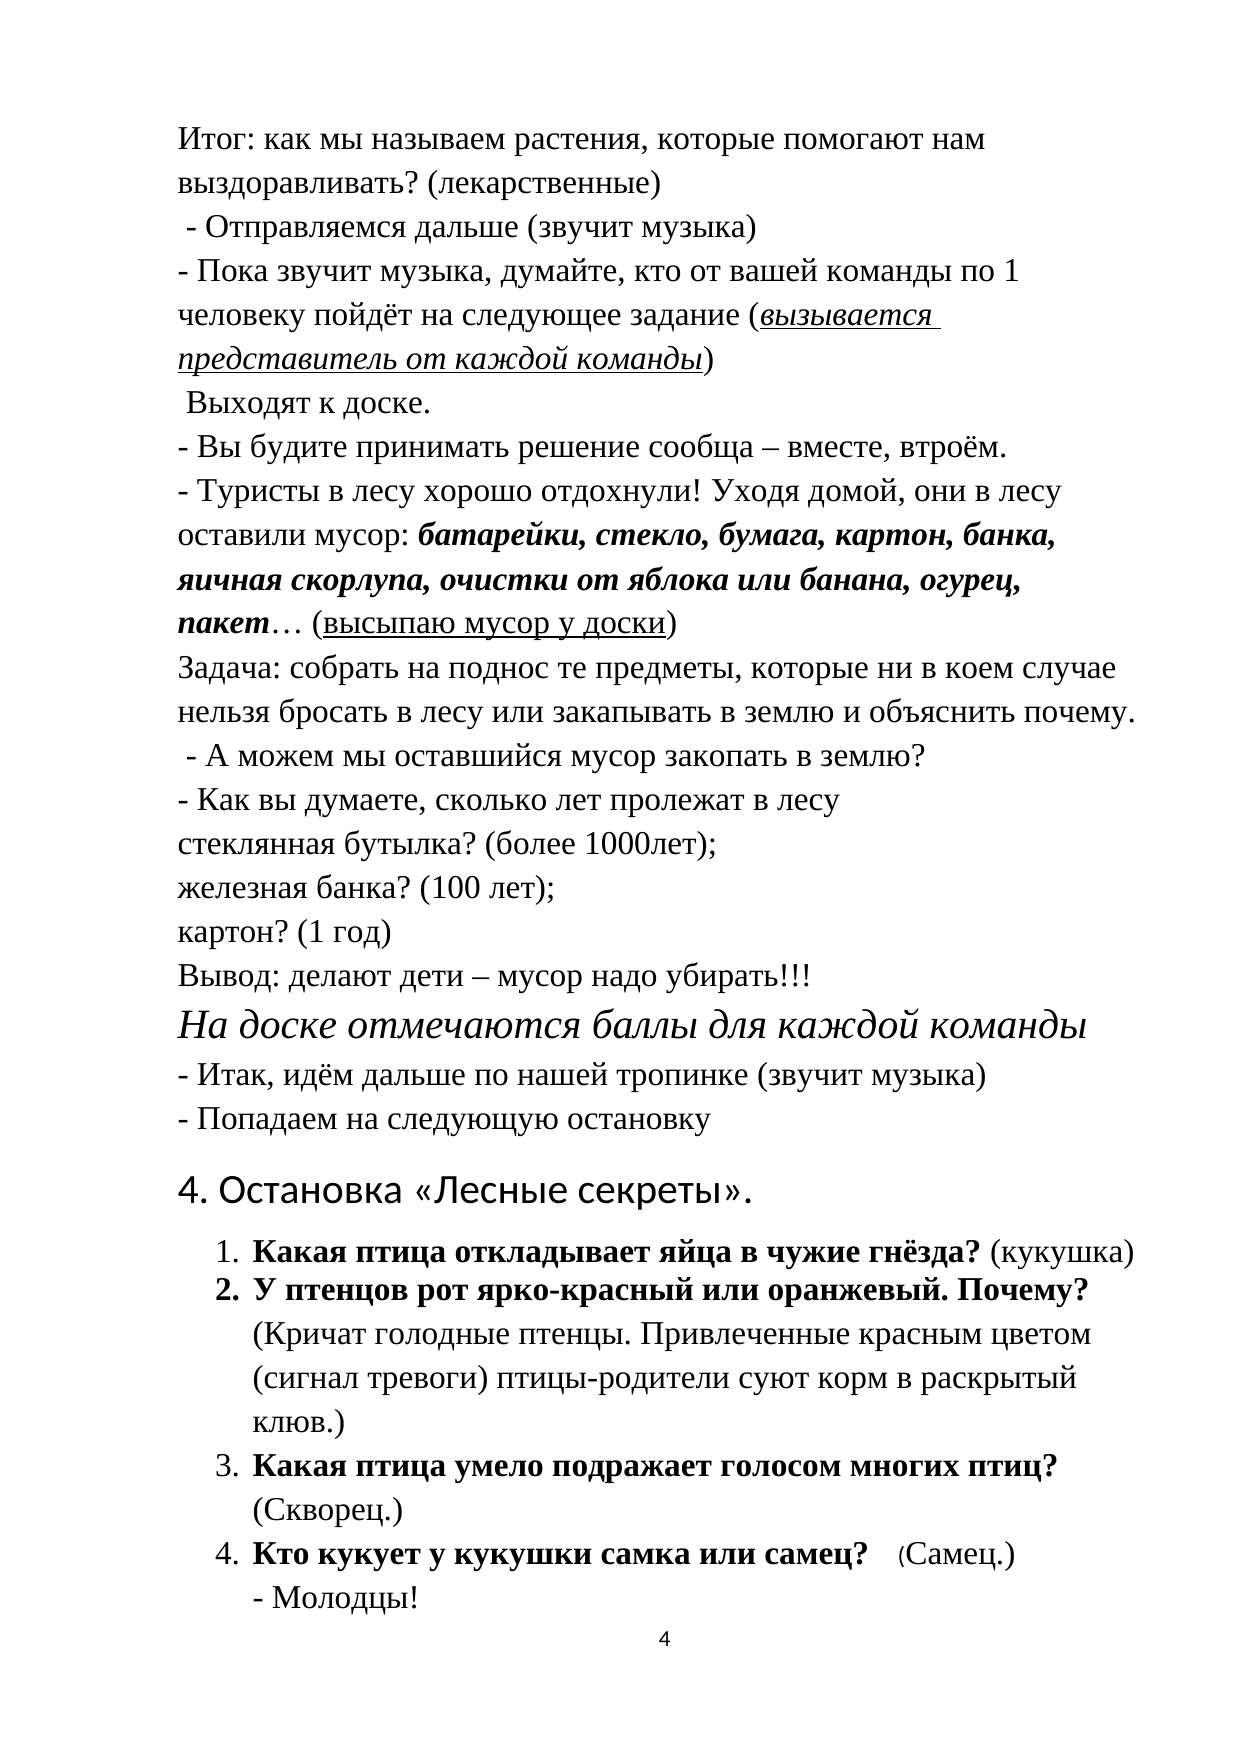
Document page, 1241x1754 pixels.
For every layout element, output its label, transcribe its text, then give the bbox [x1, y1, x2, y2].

list - Вы будите принимать решение сообща – вместе, втроём. [177, 427, 1152, 465]
list На доске отмечаются баллы для каждой команды [177, 999, 1152, 1047]
list - Как вы думаете, сколько лет пролежат в лесу [177, 779, 1152, 817]
list У птенцов рот ярко-красный или оранжевый. Почему? [215, 1269, 1152, 1308]
list Выходят к доске. [177, 382, 1152, 421]
list Какая птица умело подражает голосом многих птиц? (Скворец.) [215, 1446, 1152, 1528]
list стеклянная бутылка? (более 1000лет); [177, 823, 1152, 861]
list Итог: как мы называем растения, которые помогают нам выздоравливать? (лекарственные) [177, 118, 1152, 201]
list - Молодцы! [252, 1578, 1152, 1616]
list - Отправляемся дальше (звучит музыка) [177, 206, 1152, 244]
list Вывод: делают дети – мусор надо убирать!!! [177, 955, 1152, 994]
list Какая птица откладывает яйца в чужие гнёзда? (кукушка) [215, 1231, 1152, 1269]
list - Попадаем на следующую остановку [177, 1098, 1152, 1137]
list (Кричат голодные птенцы. Привлеченные красным цветом (сигнал тревоги) птицы-родители суют корм в раскрытый клюв.) [252, 1313, 1152, 1440]
list железная банка? (100 лет); [177, 867, 1152, 906]
list Задача: собрать на поднос те предметы, которые ни в коем случае нельзя бросать в лесу или закапывать в землю и объяснить почему. [177, 647, 1152, 729]
list Кто кукует у кукушки самка или самец? (Самец.) [215, 1534, 1152, 1572]
list - А можем мы оставшийся мусор закопать в землю? [177, 735, 1152, 773]
list - Итак, идём дальше по нашей тропинке (звучит музыка) [177, 1054, 1152, 1093]
list - Туристы в лесу хорошо отдохнули! Уходя домой, они в лесу оставили мусор: батарейки, стекло, бумага, картон, банка, яичная скорлупа, очистки от яблока или банана, огурец, пакет… (высыпаю мусор у доски) [177, 471, 1152, 641]
list картон? (1 год) [177, 911, 1152, 949]
text 4. Остановка «Лесные секреты». [177, 1163, 1152, 1214]
list - Пока звучит музыка, думайте, кто от вашей команды по 1 человеку пойдёт на следующее задание (вызывается представитель от каждой команды) [177, 250, 1152, 377]
